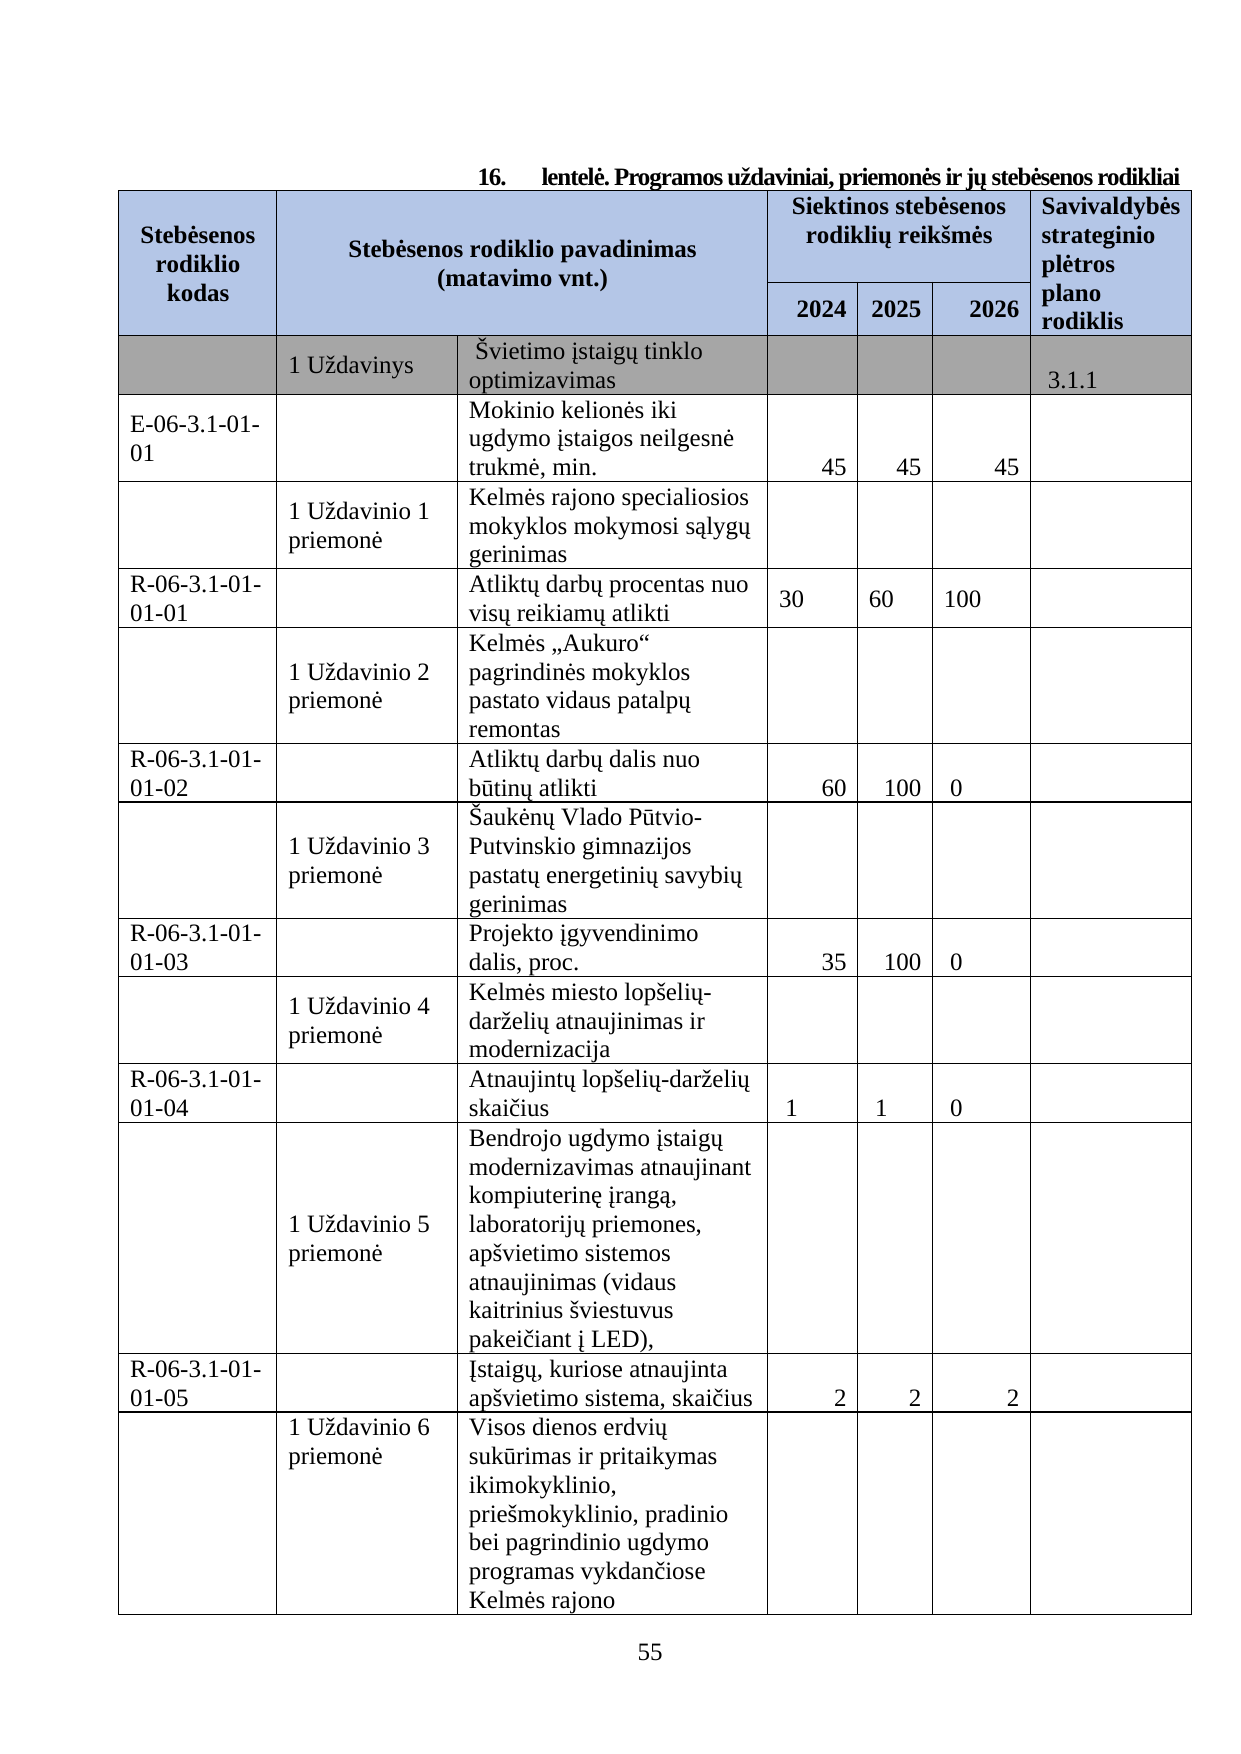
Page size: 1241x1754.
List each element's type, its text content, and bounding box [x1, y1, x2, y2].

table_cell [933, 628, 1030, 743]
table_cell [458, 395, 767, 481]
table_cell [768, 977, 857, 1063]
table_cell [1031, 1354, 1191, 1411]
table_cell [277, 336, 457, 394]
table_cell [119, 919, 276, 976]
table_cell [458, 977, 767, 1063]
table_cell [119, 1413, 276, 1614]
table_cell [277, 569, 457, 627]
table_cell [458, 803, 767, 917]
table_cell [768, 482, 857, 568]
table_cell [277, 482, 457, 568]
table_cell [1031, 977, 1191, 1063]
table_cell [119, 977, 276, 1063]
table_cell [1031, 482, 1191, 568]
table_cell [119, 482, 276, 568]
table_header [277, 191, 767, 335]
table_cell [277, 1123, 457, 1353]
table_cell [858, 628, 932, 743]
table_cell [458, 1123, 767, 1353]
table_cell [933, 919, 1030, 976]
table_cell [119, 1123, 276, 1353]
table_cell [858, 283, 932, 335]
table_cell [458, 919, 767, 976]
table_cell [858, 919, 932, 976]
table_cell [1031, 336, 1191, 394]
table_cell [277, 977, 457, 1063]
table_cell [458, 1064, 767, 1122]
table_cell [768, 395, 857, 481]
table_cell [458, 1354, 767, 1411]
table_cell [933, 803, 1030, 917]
text lentelė. Programos uždaviniai, priemonės ir jų stebėsenos rodikliai [118, 162, 1181, 190]
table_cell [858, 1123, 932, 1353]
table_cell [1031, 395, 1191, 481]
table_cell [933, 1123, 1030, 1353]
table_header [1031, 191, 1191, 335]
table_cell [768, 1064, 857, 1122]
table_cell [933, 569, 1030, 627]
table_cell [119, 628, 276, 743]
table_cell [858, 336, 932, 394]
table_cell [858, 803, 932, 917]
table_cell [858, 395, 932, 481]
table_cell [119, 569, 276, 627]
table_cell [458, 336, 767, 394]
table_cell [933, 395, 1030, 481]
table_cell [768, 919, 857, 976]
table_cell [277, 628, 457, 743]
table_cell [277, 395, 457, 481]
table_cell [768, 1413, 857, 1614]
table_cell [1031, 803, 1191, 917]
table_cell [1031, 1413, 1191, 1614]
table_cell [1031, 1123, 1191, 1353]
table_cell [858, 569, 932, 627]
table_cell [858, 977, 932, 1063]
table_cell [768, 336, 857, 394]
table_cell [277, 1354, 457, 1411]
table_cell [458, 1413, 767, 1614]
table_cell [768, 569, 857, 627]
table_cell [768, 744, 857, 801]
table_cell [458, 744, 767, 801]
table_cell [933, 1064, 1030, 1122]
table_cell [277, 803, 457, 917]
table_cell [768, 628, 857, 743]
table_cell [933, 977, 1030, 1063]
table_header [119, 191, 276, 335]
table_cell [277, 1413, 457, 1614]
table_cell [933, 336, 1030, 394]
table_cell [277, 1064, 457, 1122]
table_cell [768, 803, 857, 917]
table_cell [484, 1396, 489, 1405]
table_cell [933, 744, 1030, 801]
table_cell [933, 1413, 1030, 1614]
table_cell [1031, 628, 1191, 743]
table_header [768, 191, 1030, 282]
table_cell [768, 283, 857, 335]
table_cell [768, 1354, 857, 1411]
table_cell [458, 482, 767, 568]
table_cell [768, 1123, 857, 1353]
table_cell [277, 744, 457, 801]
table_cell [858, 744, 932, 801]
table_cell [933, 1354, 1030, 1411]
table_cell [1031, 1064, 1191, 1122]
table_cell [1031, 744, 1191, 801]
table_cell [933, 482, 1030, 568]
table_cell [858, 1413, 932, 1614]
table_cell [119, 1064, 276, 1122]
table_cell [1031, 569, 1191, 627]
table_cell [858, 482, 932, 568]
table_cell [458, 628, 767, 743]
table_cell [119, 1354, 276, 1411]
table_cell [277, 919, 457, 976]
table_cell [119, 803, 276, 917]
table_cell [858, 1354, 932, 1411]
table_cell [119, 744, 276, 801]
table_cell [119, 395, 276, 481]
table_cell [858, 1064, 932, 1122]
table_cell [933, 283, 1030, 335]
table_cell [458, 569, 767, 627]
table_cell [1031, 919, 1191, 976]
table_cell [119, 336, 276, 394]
